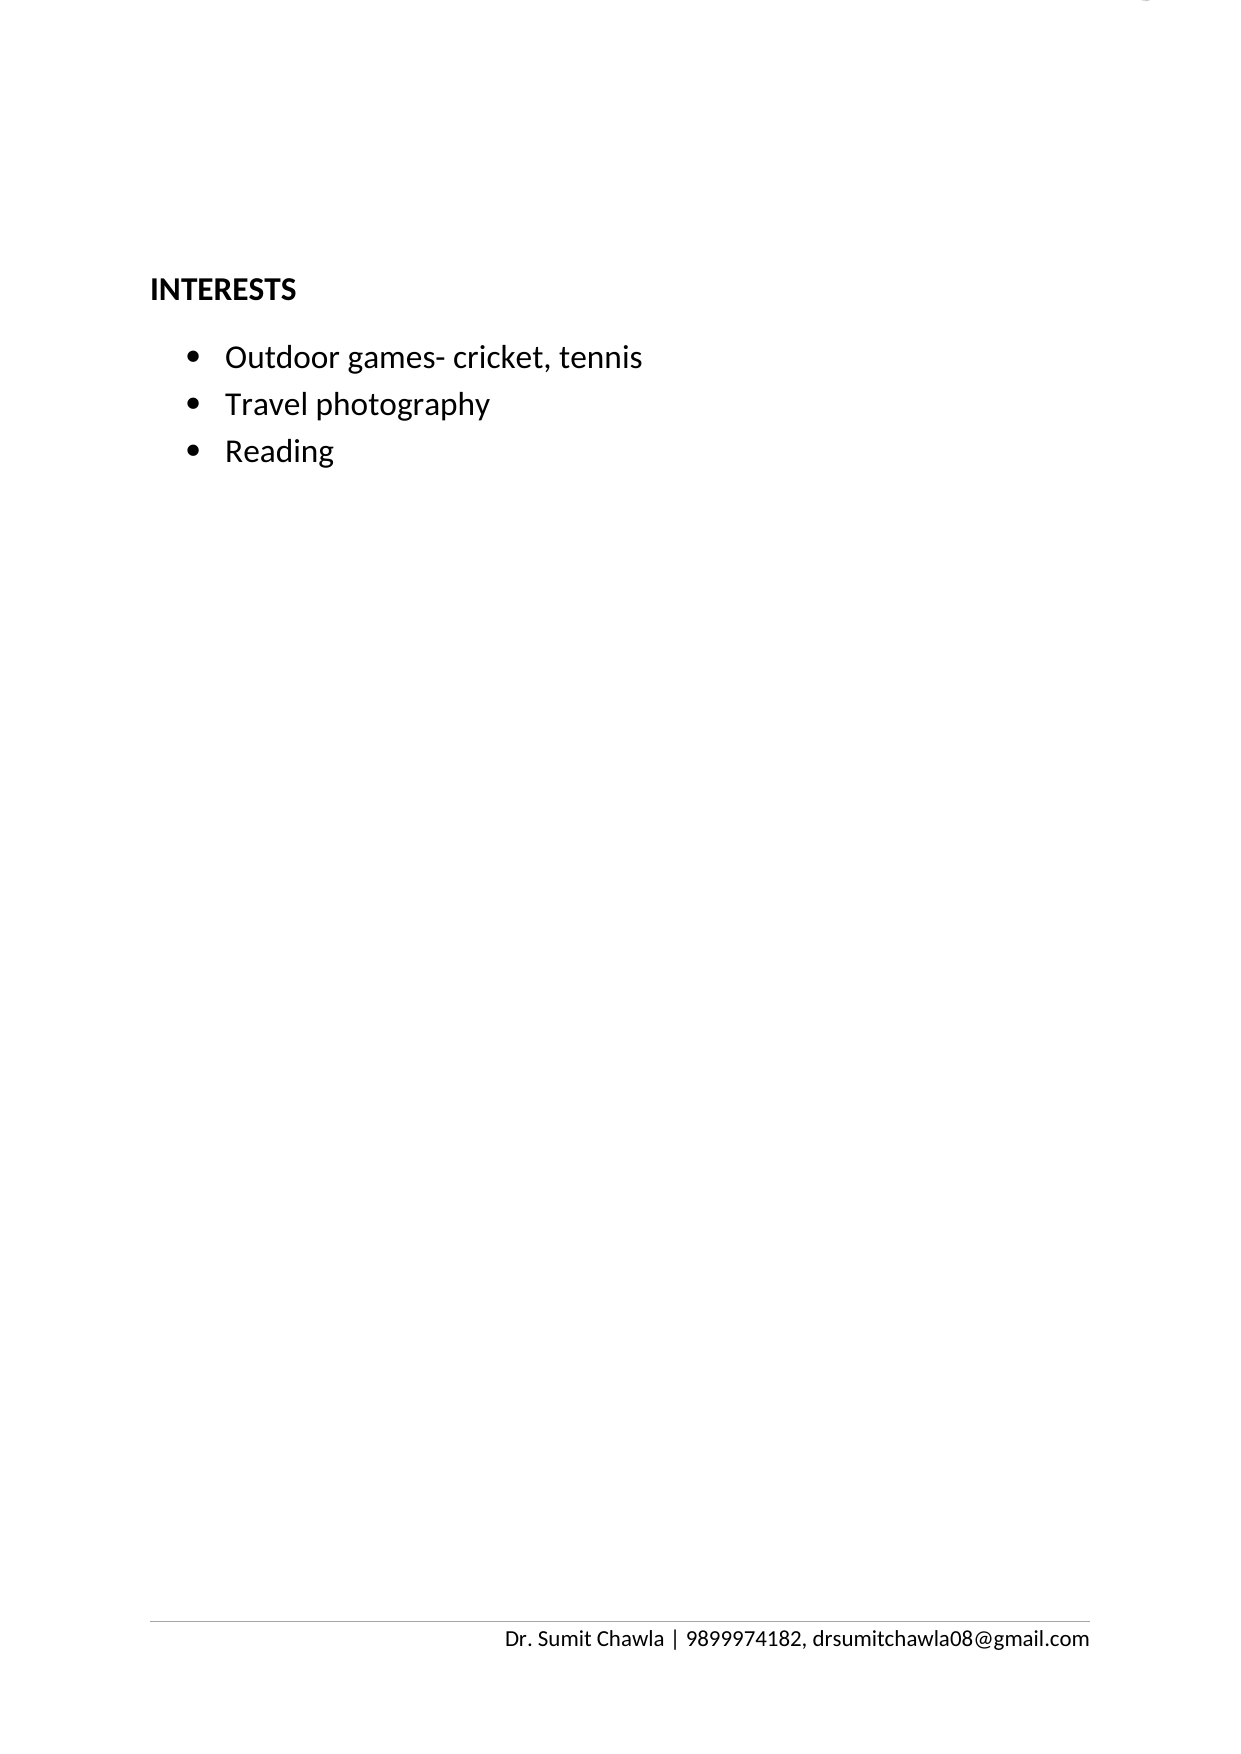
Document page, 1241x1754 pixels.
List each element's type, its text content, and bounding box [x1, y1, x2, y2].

list Travel photography [187, 383, 1090, 423]
text INTERESTS [150, 268, 1090, 309]
list Reading [187, 429, 1090, 470]
list Outdoor games- cricket, tennis [187, 336, 1090, 377]
